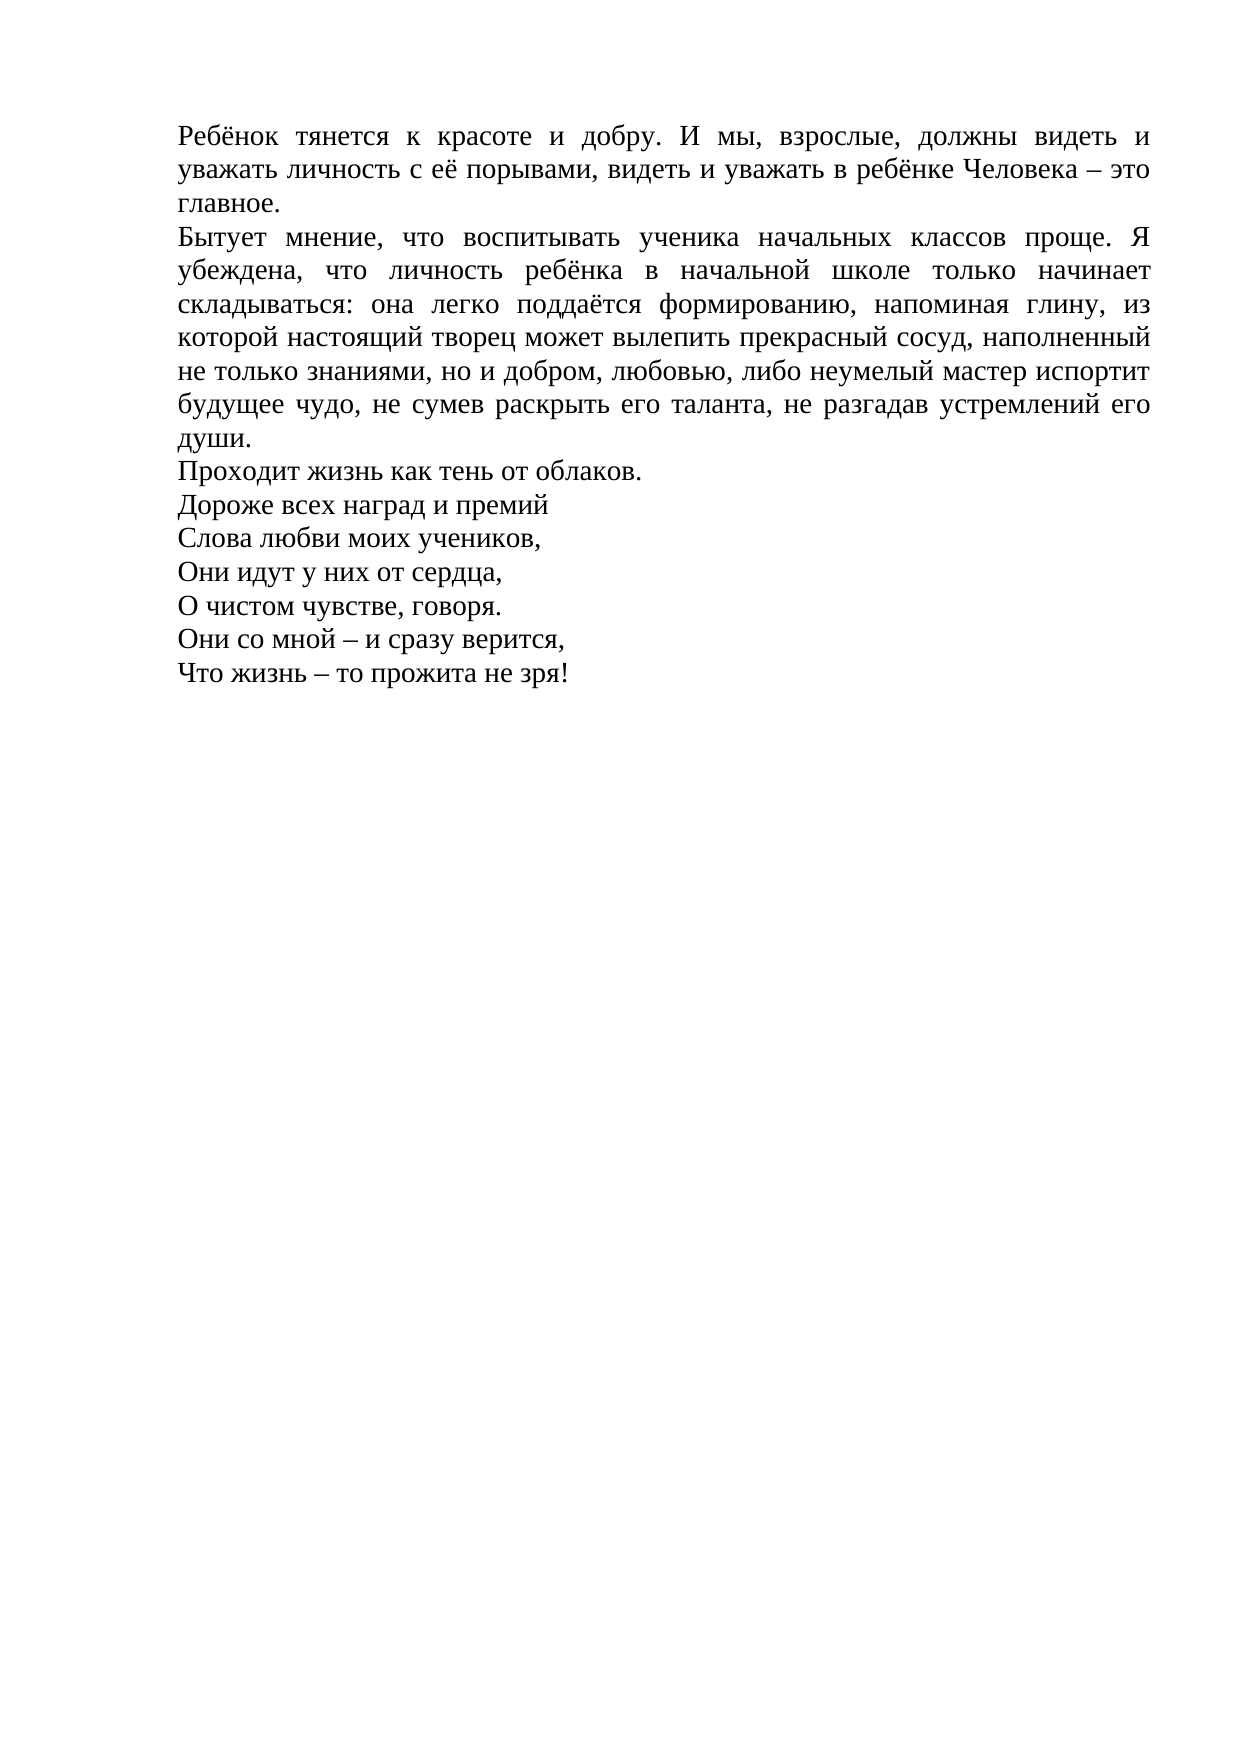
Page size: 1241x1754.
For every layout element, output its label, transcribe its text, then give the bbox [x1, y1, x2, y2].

text Что жизнь – то прожита не зря! [177, 655, 1152, 688]
text Слова любви моих учеников, [177, 521, 1152, 554]
text Дороже всех наград и премий [177, 487, 1152, 521]
text Они идут у них от сердца, [177, 554, 1152, 588]
text Проходит жизнь как тень от облаков. [177, 453, 1152, 487]
text О чистом чувстве, говоря. [177, 588, 1152, 621]
text Ребёнок тянется к красоте и добру. И мы, взрослые, должны видеть и уважать личность с её порывами, видеть и уважать в ребёнке Человека – это главное. [177, 118, 1152, 219]
text Бытует мнение, что воспитывать ученика начальных классов проще. Я убеждена, что личность ребёнка в начальной школе только начинает складываться: она легко поддаётся формированию, напоминая глину, из которой настоящий творец может вылепить прекрасный сосуд, наполненный не только знаниями, но и добром, любовью, либо неумелый мастер испортит будущее чудо, не сумев раскрыть его таланта, не разгадав устремлений его души. [177, 219, 1152, 453]
text Они со мной – и сразу верится, [177, 621, 1152, 655]
